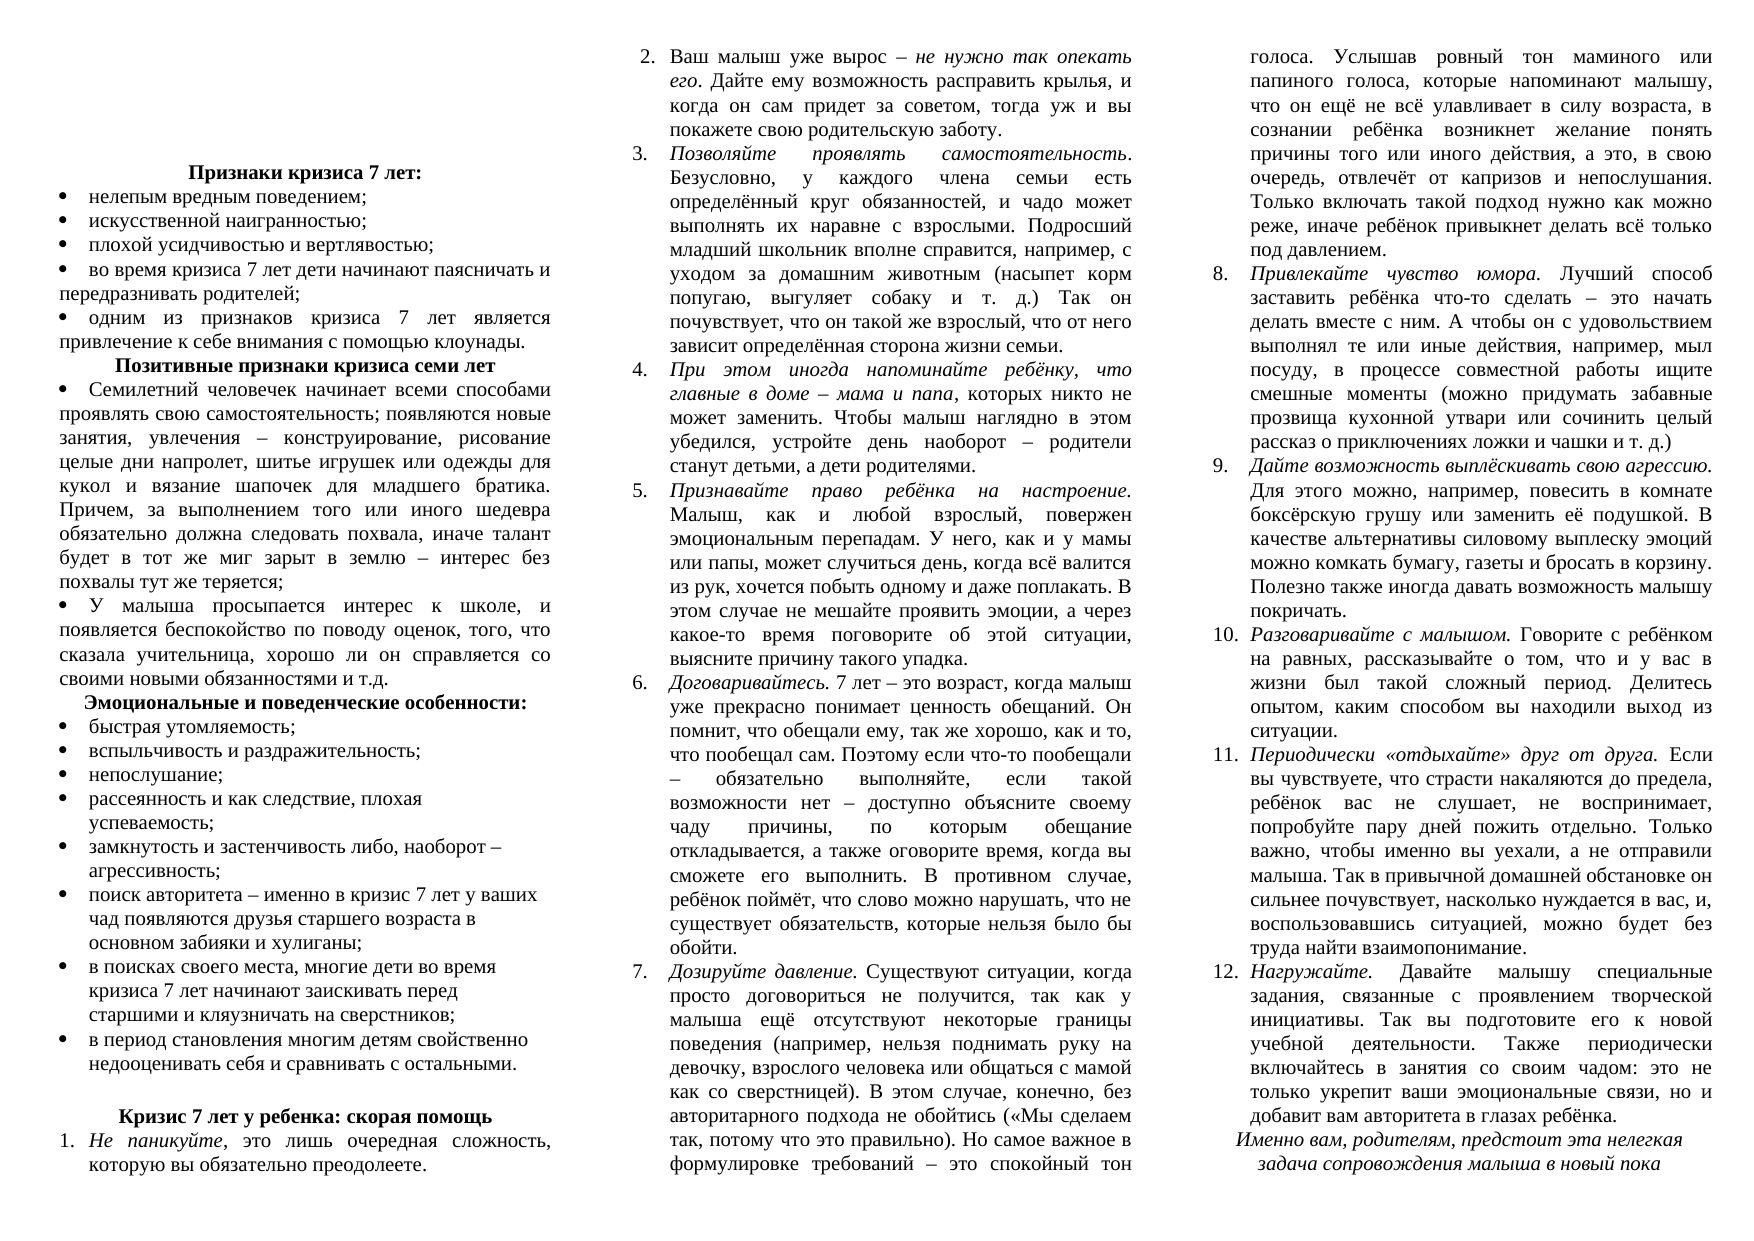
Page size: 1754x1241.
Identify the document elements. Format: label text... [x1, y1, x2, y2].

list нелепым вредным поведением; [59, 184, 551, 208]
list Разговаривайте с малышом. Говорите с ребёнком на равных, рассказывайте о том, что и у вас в жизни был такой сложный период. Делитесь опытом, каким способом вы находили выход из ситуации. [1213, 622, 1713, 742]
list рассеянность и как следствие, плохая успеваемость; [59, 786, 551, 834]
list Нагружайте. Давайте малышу специальные задания, связанные с проявлением творческой инициативы. Так вы подготовите его к новой учебной деятельности. Также периодически включайтесь в занятия со своим чадом: это не только укрепит ваши эмоциональные связи, но и добавит вам авторитета в глазах ребёнка. [1213, 959, 1713, 1127]
list Периодически «отдыхайте» друг от друга. Если вы чувствуете, что страсти накаляются до предела, ребёнок вас не слушает, не воспринимает, попробуйте пару дней пожить отдельно. Только важно, чтобы именно вы уехали, а не отправили малыша. Так в привычной домашней обстановке он сильнее почувствует, насколько нуждается в вас, и, воспользовавшись ситуацией, можно будет без труда найти взаимопонимание. [1213, 742, 1713, 959]
list При этом иногда напоминайте ребёнку, что главные в доме – мама и папа, которых никто не может заменить. Чтобы малыш наглядно в этом убедился, устройте день наоборот – родители станут детьми, а дети родителями. [632, 357, 1132, 477]
text Позитивные признаки кризиса семи лет [59, 353, 551, 377]
list Привлекайте чувство юмора. Лучший способ заставить ребёнка что-то сделать – это начать делать вместе с ним. А чтобы он с удовольствием выполнял те или иные действия, например, мыл посуду, в процессе совместной работы ищите смешные моменты (можно придумать забавные прозвища кухонной утвари или сочинить целый рассказ о приключениях ложки и чашки и т. д.) [1213, 261, 1713, 453]
list плохой усидчивостью и вертлявостью; [59, 232, 551, 256]
list Ваш малыш уже вырос – не нужно так опекать его. Дайте ему возможность расправить крылья, и когда он сам придет за советом, тогда уж и вы покажете свою родительскую заботу. [640, 44, 1132, 141]
list вспыльчивость и раздражительность; [59, 738, 551, 762]
list Дайте возможность выплёскивать свою агрессию. Для этого можно, например, повесить в комнате боксёрскую грушу или заменить её подушкой. В качестве альтернативы силовому выплеску эмоций можно комкать бумагу, газеты и бросать в корзину. Полезно также иногда давать возможность малышу покричать. [1213, 453, 1713, 622]
list в поисках своего места, многие дети во время кризиса 7 лет начинают заискивать перед старшими и кляузничать на сверстников; [59, 954, 551, 1026]
list в период становления многим детям свойственно недооценивать себя и сравнивать с остальными. [59, 1026, 551, 1074]
list искусственной наигранностью; [59, 208, 551, 232]
list замкнутость и застенчивость либо, наоборот – агрессивность; [59, 834, 551, 882]
list Семилетний человечек начинает всеми способами проявлять свою самостоятельность; появляются новые занятия, увлечения – конструирование, рисование целые дни напролет, шитье игрушек или одежды для кукол и вязание шапочек для младшего братика. Причем, за выполнением того или иного шедевра обязательно должна следовать похвала, иначе талант будет в тот же миг зарыт в землю – интерес без похвалы тут же теряется; [59, 377, 551, 593]
text Признаки кризиса 7 лет: [59, 160, 551, 184]
list Не паникуйте, это лишь очередная сложность, которую вы обязательно преодолеете. [59, 1128, 551, 1176]
list быстрая утомляемость; [59, 714, 551, 738]
text Кризис 7 лет у ребенка: скорая помощь [59, 1104, 551, 1128]
text Эмоциональные и поведенческие особенности: [59, 689, 551, 714]
list во время кризиса 7 лет дети начинают паясничать и передразнивать родителей; [59, 256, 551, 304]
list Позволяйте проявлять самостоятельность. Безусловно, у каждого члена семьи есть определённый круг обязанностей, и чадо может выполнять их наравне с взрослыми. Подросший младший школьник вполне справится, например, с уходом за домашним животным (насыпет корм попугаю, выгуляет собаку и т. д.) Так он почувствует, что он такой же взрослый, что от него зависит определённая сторона жизни семьи. [632, 141, 1132, 357]
list Признавайте право ребёнка на настроение. Малыш, как и любой взрослый, повержен эмоциональным перепадам. У него, как и у мамы или папы, может случиться день, когда всё валится из рук, хочется побыть одному и даже поплакать. В этом случае не мешайте проявить эмоции, а через какое-то время поговорите об этой ситуации, выясните причину такого упадка. [632, 477, 1132, 670]
list непослушание; [59, 762, 551, 786]
list Договаривайтесь. 7 лет – это возраст, когда малыш уже прекрасно понимает ценность обещаний. Он помнит, что обещали ему, так же хорошо, как и то, что пообещал сам. Поэтому если что-то пообещали – обязательно выполняйте, если такой возможности нет – доступно объясните своему чаду причины, по которым обещание откладывается, а также оговорите время, когда вы сможете его выполнить. В противном случае, ребёнок поймёт, что слово можно нарушать, что не существует обязательств, которые нельзя было бы обойти. [632, 670, 1132, 959]
list одним из признаков кризиса 7 лет является привлечение к себе внимания с помощью клоунады. [59, 304, 551, 353]
list У малыша просыпается интерес к школе, и появляется беспокойство по поводу оценок, того, что сказала учительница, хорошо ли он справляется со своими новыми обязанностями и т.д. [59, 593, 551, 689]
list Дозируйте давление. Существуют ситуации, когда просто договориться не получится, так как у малыша ещё отсутствуют некоторые границы поведения (например, нельзя поднимать руку на девочку, взрослого человека или общаться с мамой как со сверстницей). В этом случае, конечно, без авторитарного подхода не обойтись («Мы сделаем так, потому что это правильно). Но самое важное в формулировке требований – это спокойный тон голоса. Услышав ровный тон маминого или папиного голоса, которые напоминают малышу, что он ещё не всё улавливает в силу возраста, в сознании ребёнка возникнет желание понять причины того или иного действия, а это, в свою очередь, отвлечёт от капризов и непослушания. Только включать такой подход нужно как можно реже, иначе ребёнок привыкнет делать всё только под давлением. [632, 959, 1132, 1175]
list поиск авторитета – именно в кризис 7 лет у ваших чад появляются друзья старшего возраста в основном забияки и хулиганы; [59, 882, 551, 954]
list Дозируйте давление. Существуют ситуации, когда просто договориться не получится, так как у малыша ещё отсутствуют некоторые границы поведения (например, нельзя поднимать руку на девочку, взрослого человека или общаться с мамой как со сверстницей). В этом случае, конечно, без авторитарного подхода не обойтись («Мы сделаем так, потому что это правильно). Но самое важное в формулировке требований – это спокойный тон голоса. Услышав ровный тон маминого или папиного голоса, которые напоминают малышу, что он ещё не всё улавливает в силу возраста, в сознании ребёнка возникнет желание понять причины того или иного действия, а это, в свою очередь, отвлечёт от капризов и непослушания. Только включать такой подход нужно как можно реже, иначе ребёнок привыкнет делать всё только под давлением. [1213, 44, 1713, 261]
